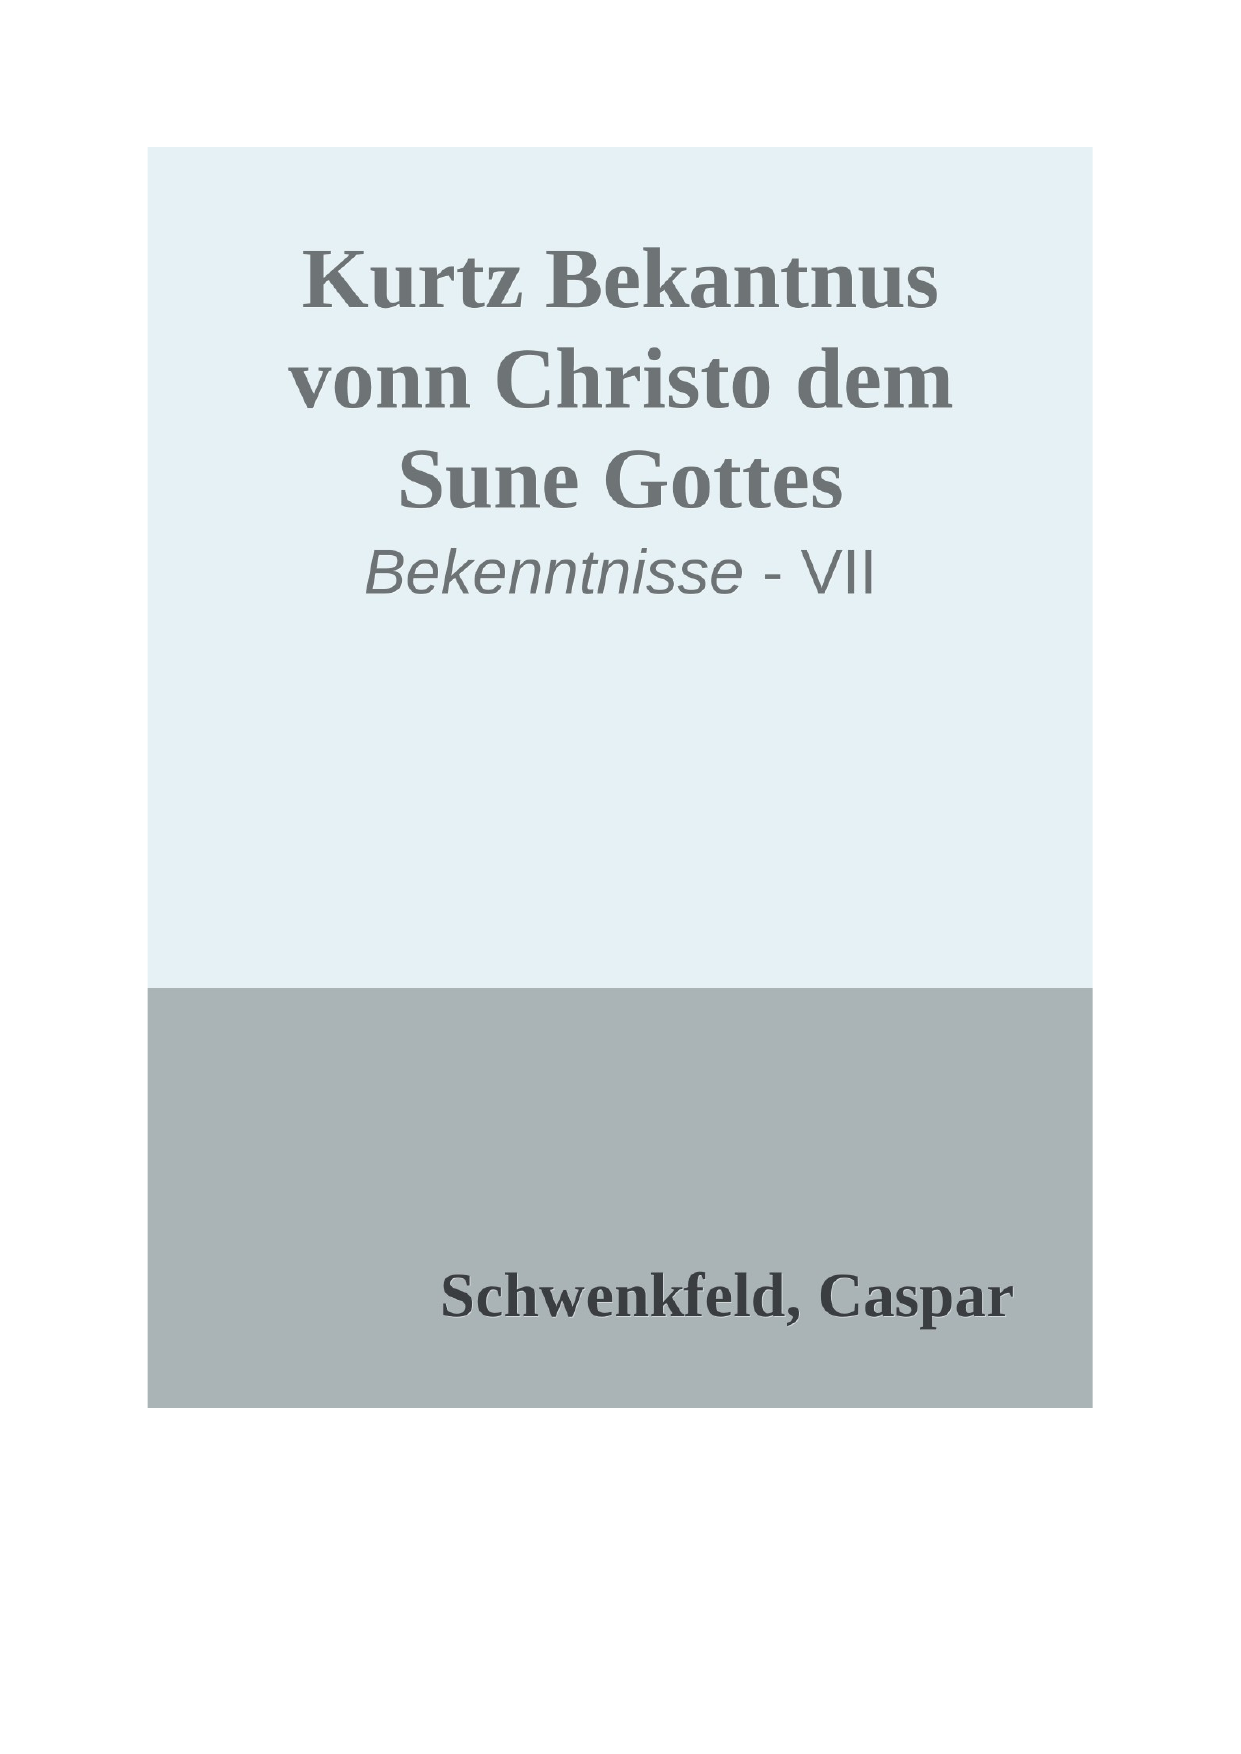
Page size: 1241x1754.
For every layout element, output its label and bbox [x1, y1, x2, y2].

picture [147, 147, 1093, 1408]
